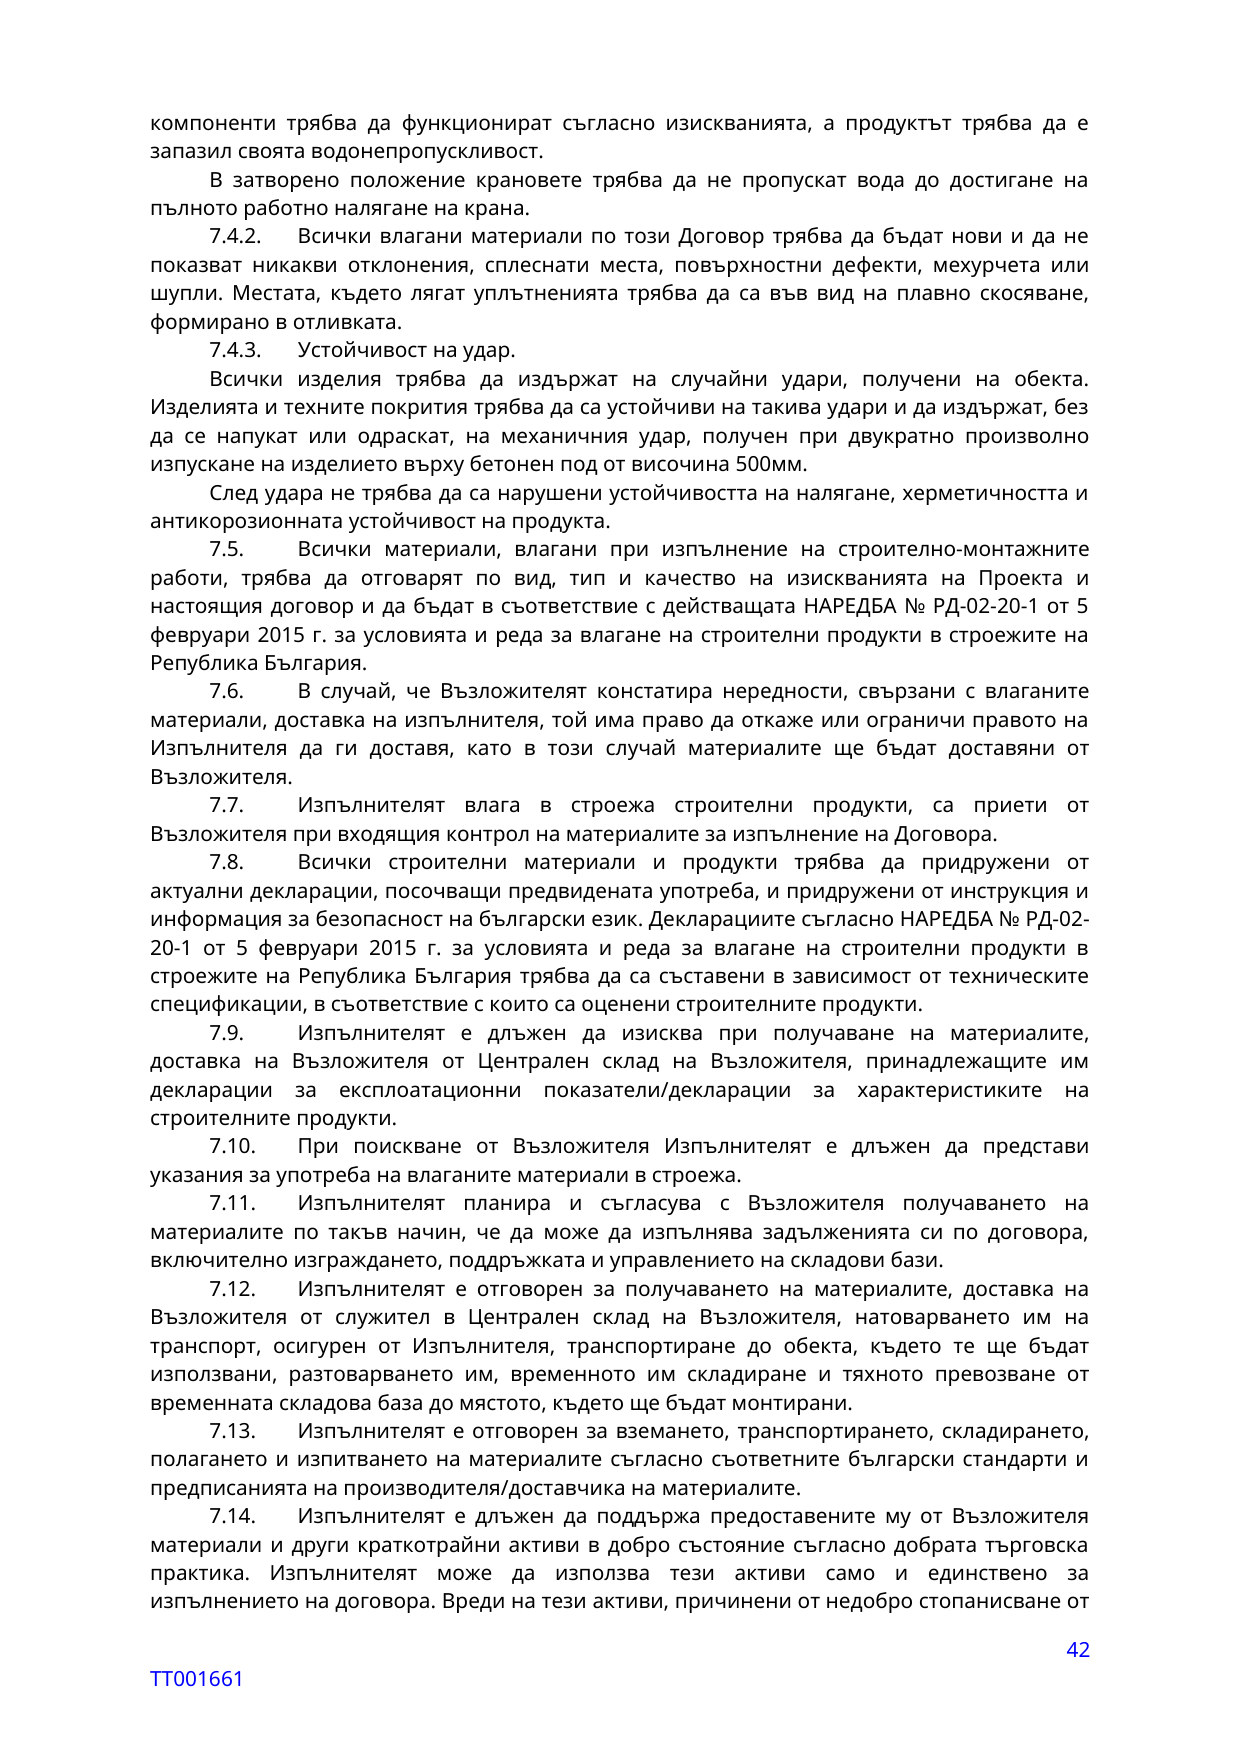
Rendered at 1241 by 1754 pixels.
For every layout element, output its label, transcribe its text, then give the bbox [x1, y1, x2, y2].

list Устойчивост на удар. [209, 335, 1090, 364]
text В затворено положение крановете трябва да не пропускат вода до достигане на пълното работно налягане на крана. [150, 165, 1090, 222]
list Всички влагани материали по този Договор трябва да бъдат нови и да не показват никакви отклонения, сплеснати места, повърхностни дефекти, мехурчета или шупли. Местата, където лягат уплътненията трябва да са във вид на плавно скосяване, формирано в отливката. [150, 222, 1090, 335]
list Изпълнителят е отговорен за вземането, транспортирането, складирането, полагането и изпитването на материалите съгласно съответните български стандарти и предписанията на производителя/доставчика на материалите. [150, 1416, 1090, 1501]
list Всички материали, влагани при изпълнение на строително-монтажните работи, трябва да отговарят по вид, тип и качество на изискванията на Проекта и настоящия договор и да бъдат в съответствие с действащата НАРЕДБА № РД-02-20-1 от 5 февруари 2015 г. за условията и реда за влагане на строителни продукти в строежите на Република България. [150, 534, 1090, 677]
text Всички изделия трябва да издържат на случайни удари, получени на обекта. Изделията и техните покрития трябва да са устойчиви на такива удари и да издържат, без да се напукат или одраскат, на механичния удар, получен при двукратно произволно изпускане на изделието върху бетонен под от височина 500мм. [150, 364, 1090, 478]
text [150, 108, 1090, 165]
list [150, 1501, 1090, 1615]
list Всички строителни материали и продукти трябва да придружени от актуални декларации, посочващи предвидената употреба, и придружени от инструкция и информация за безопасност на български език. Декларациите съгласно НАРЕДБА № РД-02-20-1 от 5 февруари 2015 г. за условията и реда за влагане на строителни продукти в строежите на Република България трябва да са съставени в зависимост от техническите спецификации, в съответствие с които са оценени строителните продукти. [150, 847, 1090, 1018]
text След удара не трябва да са нарушени устойчивостта на налягане, херметичността и антикорозионната устойчивост на продукта. [150, 478, 1090, 534]
list При поискване от Възложителя Изпълнителят е длъжен да представи указания за употреба на влаганите материали в строежа. [150, 1132, 1090, 1188]
list Изпълнителят влага в строежа строителни продукти, са приети от Възложителя при входящия контрол на материалите за изпълнение на Договора. [150, 790, 1090, 847]
list В случай, че Възложителят констатира нередности, свързани с влаганите материали, доставка на изпълнителя, той има право да откаже или ограничи правото на Изпълнителя да ги доставя, като в този случай материалите ще бъдат доставяни от Възложителя. [150, 677, 1090, 790]
list Изпълнителят е отговорен за получаването на материалите, доставка на Възложителя от служител в Централен склад на Възложителя, натоварването им на транспорт, осигурен от Изпълнителя, транспортиране до обекта, където те ще бъдат използвани, разтоварването им, временното им складиране и тяхното превозване от временната складова база до мястото, където ще бъдат монтирани. [150, 1274, 1090, 1416]
list Изпълнителят е длъжен да изисква при получаване на материалите, доставка на Възложителя от Централен склад на Възложителя, принадлежащите им декларации за експлоатационни показатели/декларации за характеристиките на строителните продукти. [150, 1018, 1090, 1132]
list Изпълнителят планира и съгласува с Възложителя получаването на материалите по такъв начин, че да може да изпълнява задълженията си по договора, включително изграждането, поддръжката и управлението на складови бази. [150, 1188, 1090, 1274]
